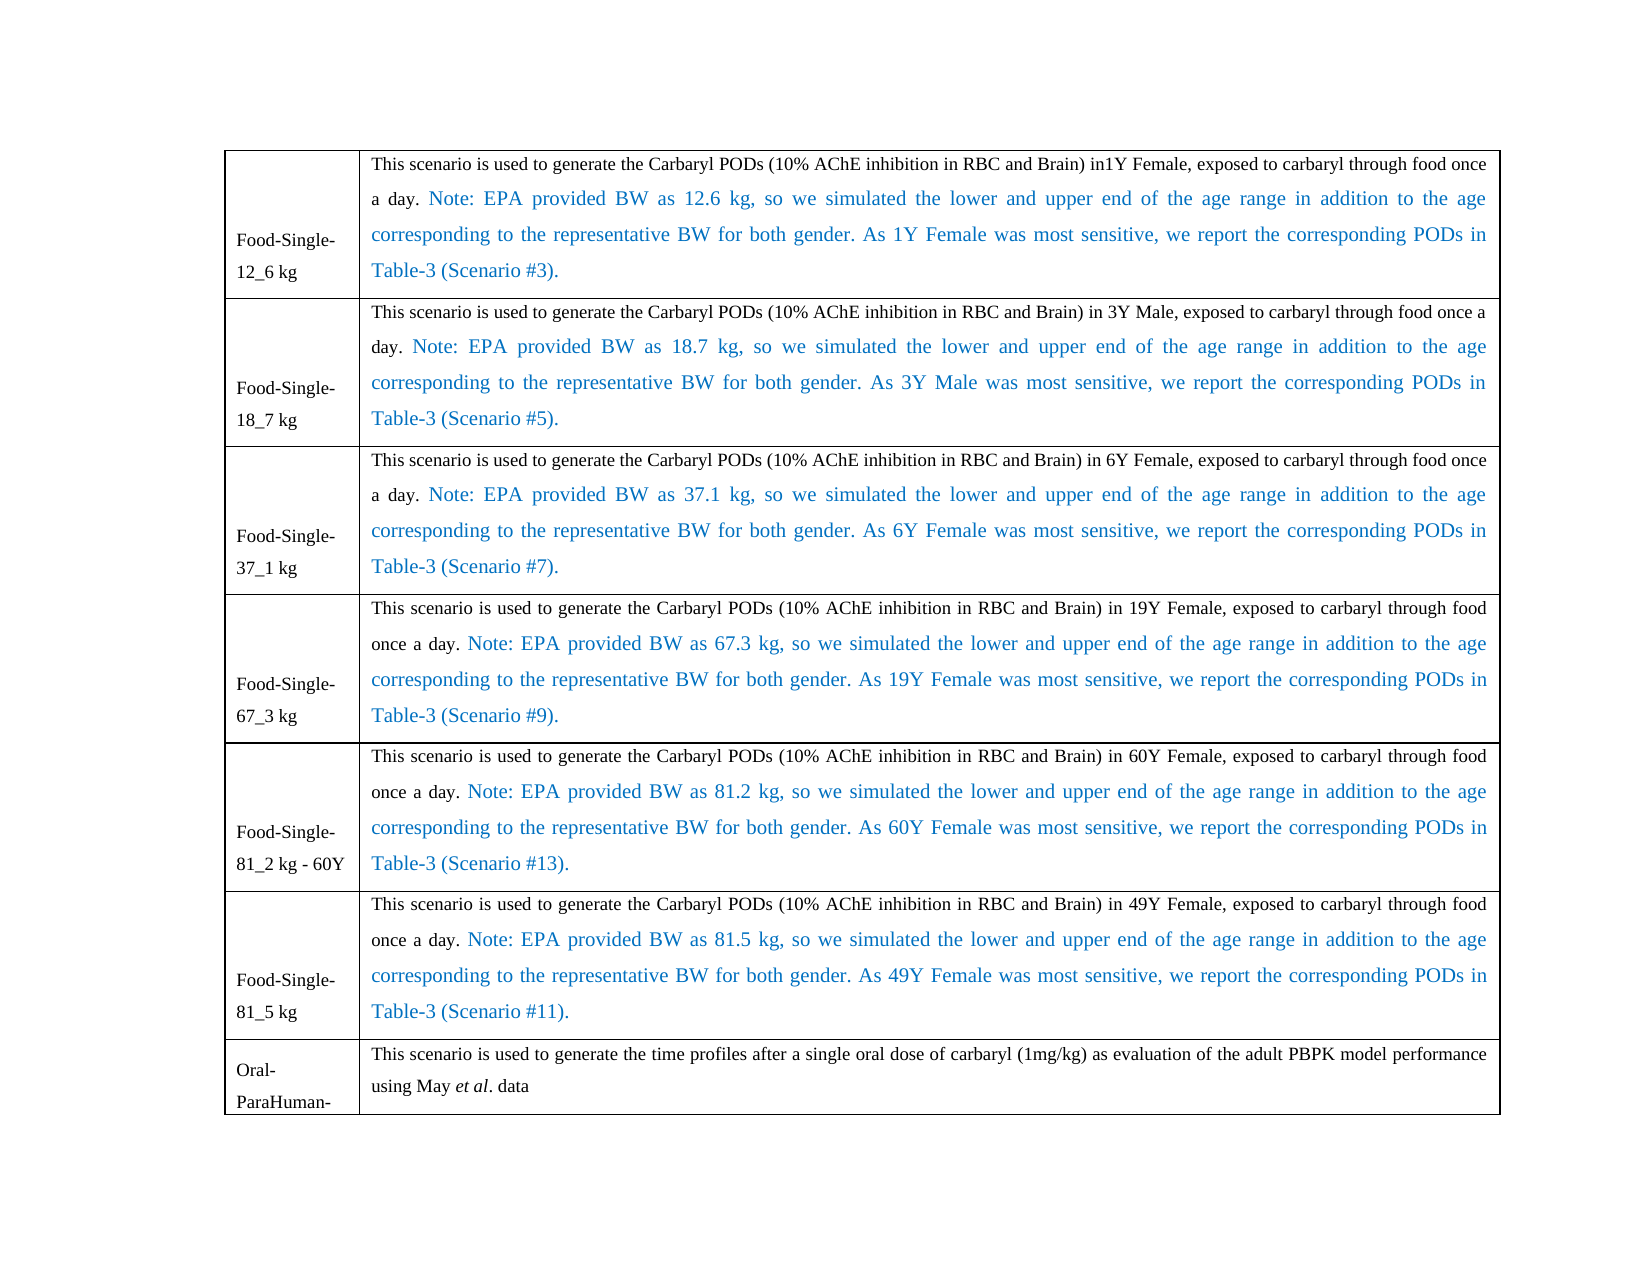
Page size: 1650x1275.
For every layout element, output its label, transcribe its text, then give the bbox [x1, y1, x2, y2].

table_cell Food-Single-12_6 kg [226, 151, 359, 298]
table_cell Food-Single-18_7 kg [226, 299, 359, 446]
table_cell Food-Single-37_1 kg [226, 447, 359, 594]
table_cell This scenario is used to generate the Carbaryl PODs (10% AChE inhibition in RBC and Brain) in 60Y Female, exposed to carbaryl through food once a day. Note: EPA provided BW as 81.2 kg, so we simulated the lower and upper end of the age range in addition to the age corresponding to the representative BW for both gender. As 60Y Female was most sensitive, we report the corresponding PODs in Table-3 (Scenario #13). [360, 744, 1499, 891]
table_cell Food-Single-81_5 kg [226, 892, 359, 1039]
table_cell This scenario is used to generate the Carbaryl PODs (10% AChE inhibition in RBC and Brain) in 19Y Female, exposed to carbaryl through food once a day. Note: EPA provided BW as 67.3 kg, so we simulated the lower and upper end of the age range in addition to the age corresponding to the representative BW for both gender. As 19Y Female was most sensitive, we report the corresponding PODs in Table-3 (Scenario #9). [360, 595, 1499, 742]
table_cell This scenario is used to generate the Carbaryl PODs (10% AChE inhibition in RBC and Brain) in 49Y Female, exposed to carbaryl through food once a day. Note: EPA provided BW as 81.5 kg, so we simulated the lower and upper end of the age range in addition to the age corresponding to the representative BW for both gender. As 49Y Female was most sensitive, we report the corresponding PODs in Table-3 (Scenario #11). [360, 892, 1499, 1039]
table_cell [360, 1040, 1499, 1114]
table_cell This scenario is used to generate the Carbaryl PODs (10% AChE inhibition in RBC and Brain) in 3Y Male, exposed to carbaryl through food once a day. Note: EPA provided BW as 18.7 kg, so we simulated the lower and upper end of the age range in addition to the age corresponding to the representative BW for both gender. As 3Y Male was most sensitive, we report the corresponding PODs in Table-3 (Scenario #5). [360, 299, 1499, 446]
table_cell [226, 1040, 359, 1114]
table_cell This scenario is used to generate the Carbaryl PODs (10% AChE inhibition in RBC and Brain) in1Y Female, exposed to carbaryl through food once a day. Note: EPA provided BW as 12.6 kg, so we simulated the lower and upper end of the age range in addition to the age corresponding to the representative BW for both gender. As 1Y Female was most sensitive, we report the corresponding PODs in Table-3 (Scenario #3). [360, 151, 1499, 298]
table_cell This scenario is used to generate the Carbaryl PODs (10% AChE inhibition in RBC and Brain) in 6Y Female, exposed to carbaryl through food once a day. Note: EPA provided BW as 37.1 kg, so we simulated the lower and upper end of the age range in addition to the age corresponding to the representative BW for both gender. As 6Y Female was most sensitive, we report the corresponding PODs in Table-3 (Scenario #7). [360, 447, 1499, 594]
table_cell Food-Single-81_2 kg - 60Y [226, 744, 359, 891]
table_cell Food-Single-67_3 kg [226, 595, 359, 742]
